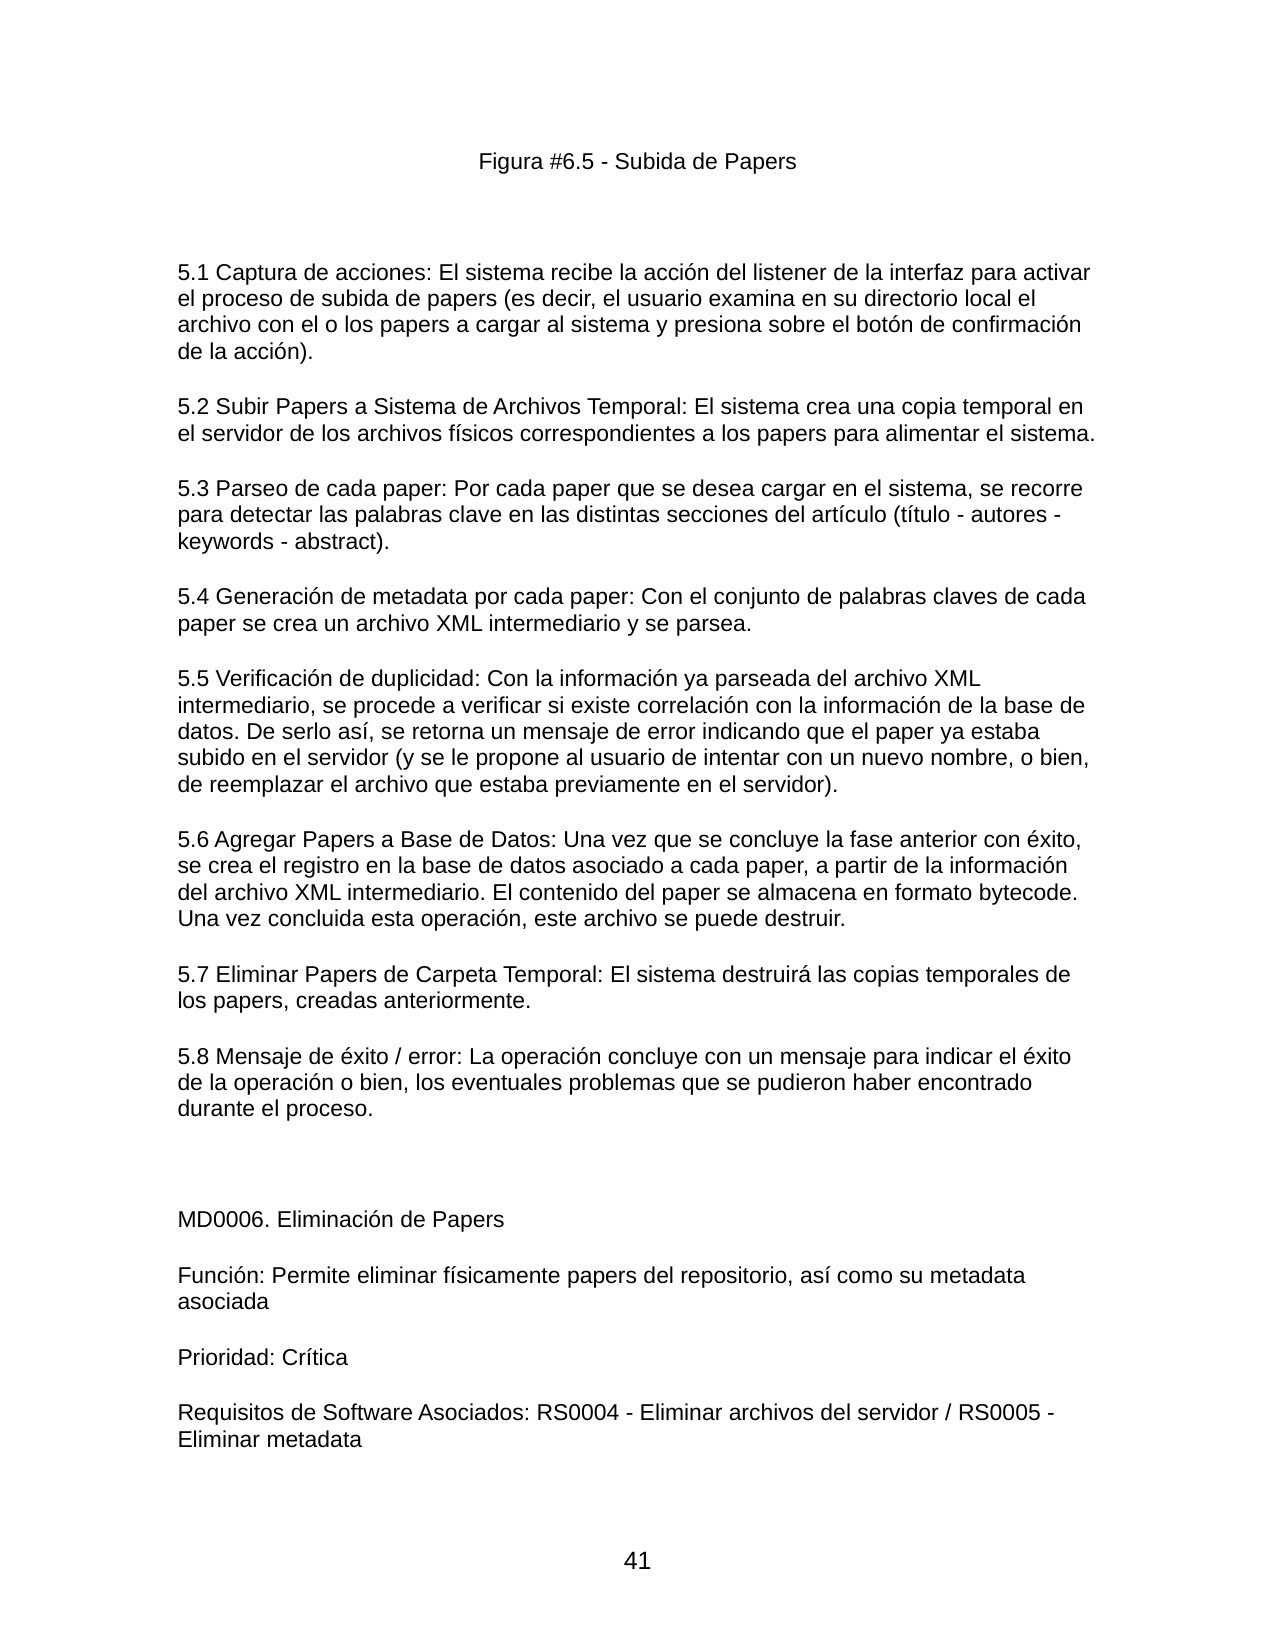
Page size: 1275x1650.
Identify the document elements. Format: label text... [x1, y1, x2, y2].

text 5.8 Mensaje de éxito / error: La operación concluye con un mensaje para indicar el éxito de la operación o bien, los eventuales problemas que se pudieron haber encontrado durante el proceso. [177, 1043, 1098, 1122]
text 5.2 Subir Papers a Sistema de Archivos Temporal: El sistema crea una copia temporal en el servidor de los archivos físicos correspondientes a los papers para alimentar el sistema. [177, 393, 1098, 446]
text Prioridad: Crítica [177, 1344, 1098, 1370]
text 5.6 Agregar Papers a Base de Datos: Una vez que se concluye la fase anterior con éxito, se crea el registro en la base de datos asociado a cada paper, a partir de la información del archivo XML intermediario. El contenido del paper se almacena en formato bytecode. Una vez concluida esta operación, este archivo se puede destruir. [177, 826, 1098, 932]
text 5.4 Generación de metadata por cada paper: Con el conjunto de palabras claves de cada paper se crea un archivo XML intermediario y se parsea. [177, 583, 1098, 636]
text Figura #6.5 - Subida de Papers [177, 148, 1098, 174]
text 5.7 Eliminar Papers de Carpeta Temporal: El sistema destruirá las copias temporales de los papers, creadas anteriormente. [177, 961, 1098, 1013]
text 5.1 Captura de acciones: El sistema recibe la acción del listener de la interfaz para activar el proceso de subida de papers (es decir, el usuario examina en su directorio local el archivo con el o los papers a cargar al sistema y presiona sobre el botón de confirmación de la acción). [177, 259, 1098, 364]
text MD0006. Eliminación de Papers [177, 1206, 1098, 1233]
text 5.5 Verificación de duplicidad: Con la información ya parseada del archivo XML intermediario, se procede a verificar si existe correlación con la información de la base de datos. De serlo así, se retorna un mensaje de error indicando que el paper ya estaba subido en el servidor (y se le propone al usuario de intentar con un nuevo nombre, o bien, de reemplazar el archivo que estaba previamente en el servidor). [177, 665, 1098, 797]
text Función: Permite eliminar físicamente papers del repositorio, así como su metadata asociada [177, 1262, 1098, 1314]
text Requisitos de Software Asociados: RS0004 - Eliminar archivos del servidor / RS0005 - Eliminar metadata [177, 1399, 1098, 1452]
text 5.3 Parseo de cada paper: Por cada paper que se desea cargar en el sistema, se recorre para detectar las palabras clave en las distintas secciones del artículo (título - autores - keywords - abstract). [177, 475, 1098, 554]
